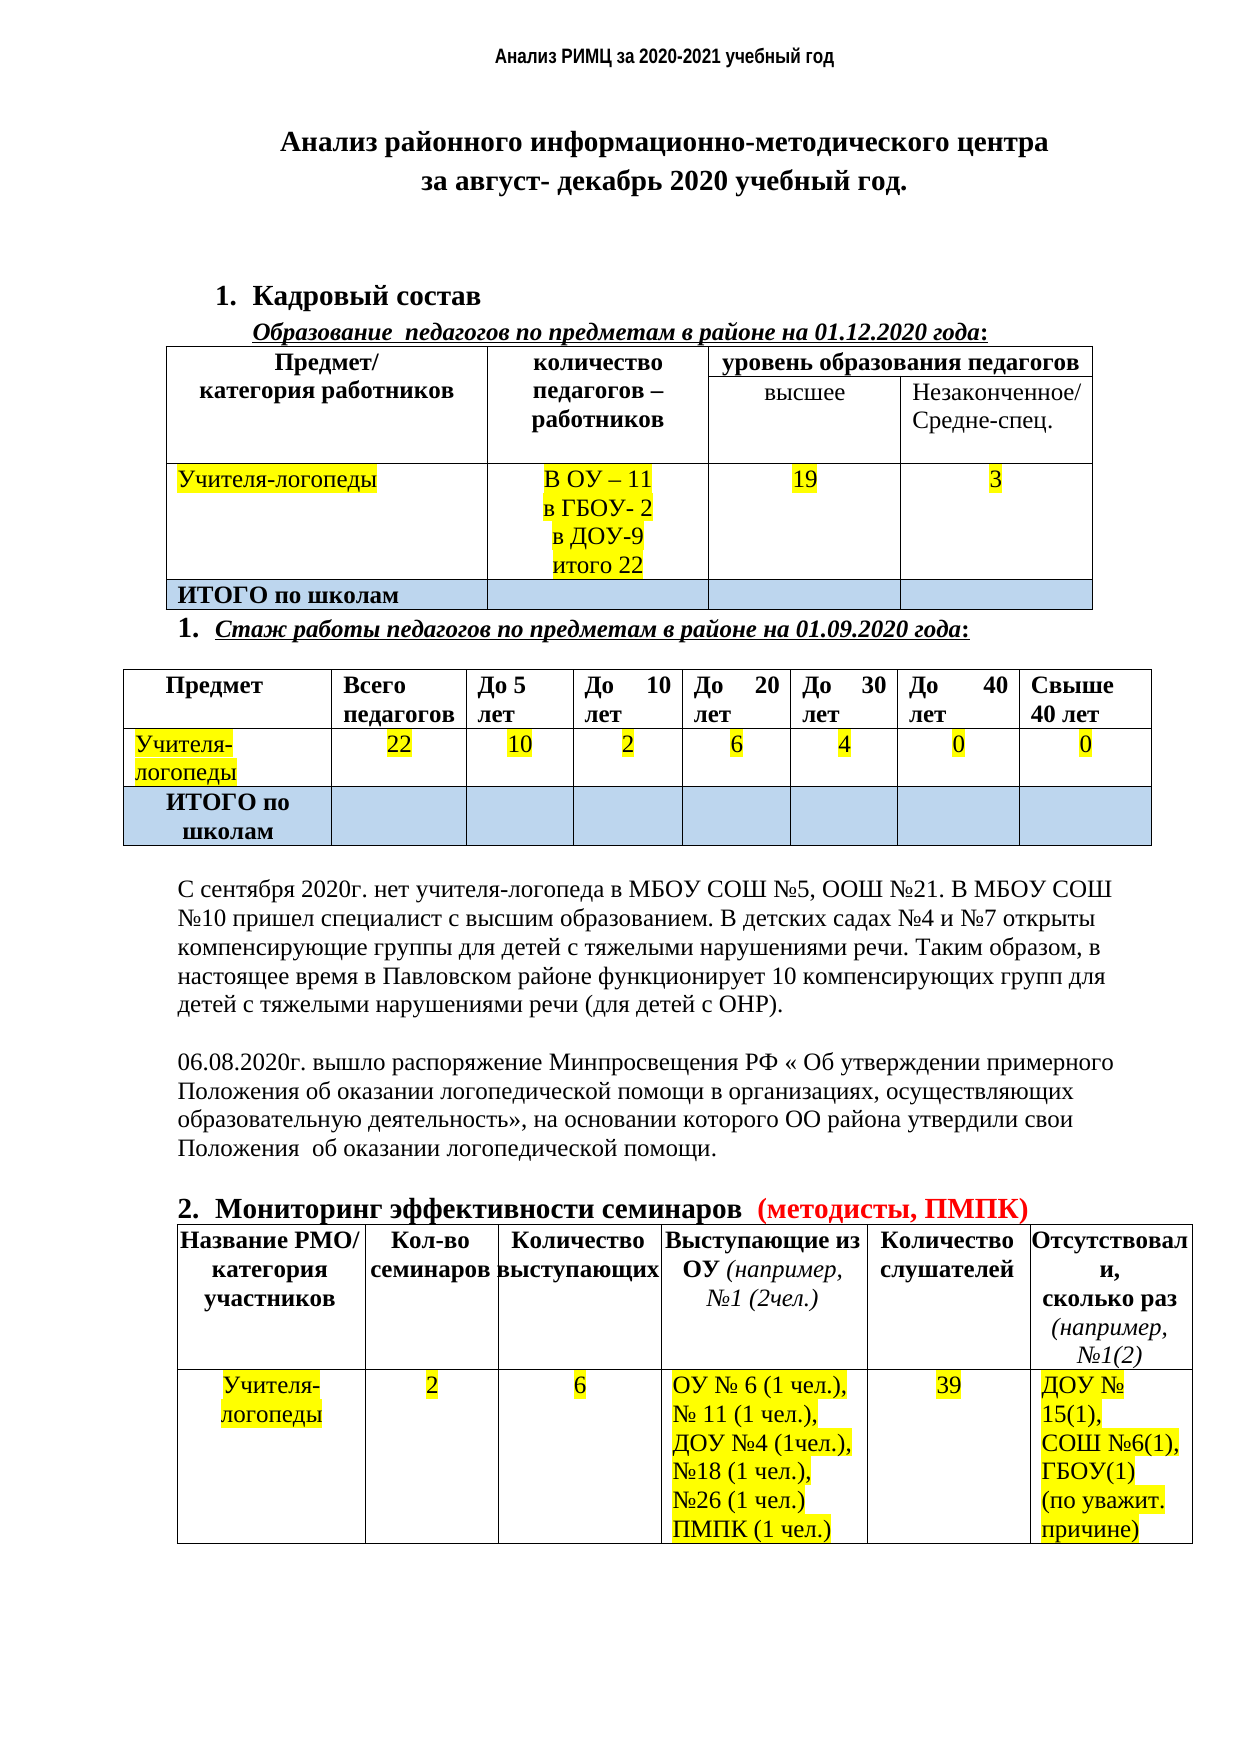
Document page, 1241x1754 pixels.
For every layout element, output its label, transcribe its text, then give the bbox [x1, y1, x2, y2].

table_header Кол-во семинаров [366, 1225, 498, 1369]
list Кадровый состав [215, 278, 1152, 312]
table_header количество педагогов –работников [488, 347, 708, 463]
table_header Название РМО/ категория участников [178, 1225, 365, 1369]
table_cell 6 [499, 1370, 661, 1543]
list 06.08.2020г. вышло распоряжение Минпросвещения РФ « Об утверждении примерного Положения об оказании логопедической помощи в организациях, осуществляющих образовательную деятельность», на основании которого ОО района утвердили свои Положения об оказании логопедической помощи. [177, 1047, 1152, 1162]
table_cell 10 [467, 729, 573, 786]
table_header Отсутствовали, сколько раз (например, №1(2) [1031, 1225, 1192, 1369]
table_cell [709, 580, 900, 609]
table_cell Учителя-логопеды [167, 464, 487, 579]
table_cell Учителя-логопеды [178, 1370, 365, 1543]
table_cell Учителя-логопеды [124, 729, 331, 786]
table_header Всего педагогов [332, 670, 466, 728]
list Стаж работы педагогов по предметам в районе на 01.09.2020 года: [177, 610, 1152, 643]
table_header До 40 лет [898, 670, 1019, 728]
table_cell 3 [901, 464, 1092, 579]
table_header До 30 лет [791, 670, 897, 728]
table_header Предмет/ категория работников [167, 347, 487, 463]
table_cell Незаконченное/ Средне-спец. [901, 377, 1092, 463]
table_header Количество слушателей [868, 1225, 1030, 1369]
table_header До 10 лет [574, 670, 682, 728]
table_header До 20 лет [683, 670, 790, 728]
table_cell ДОУ № 15(1), СОШ №6(1), ГБОУ(1) (по уважит. причине) [1102, 1370, 1192, 1543]
table_cell 22 [332, 729, 466, 786]
table_header Количество выступающих [499, 1225, 661, 1369]
list Образование педагогов по предметам в районе на 01.12.2020 года: [252, 317, 1152, 346]
table_cell [683, 787, 790, 845]
table_cell ИТОГО по школам [167, 580, 487, 609]
table_cell В ОУ – 11 в ГБОУ- 2 в ДОУ-9 итого 22 [488, 464, 553, 579]
table_cell [467, 787, 573, 845]
table_header Выступающие из ОУ (например, №1 (2чел.) [662, 1225, 867, 1369]
table_cell 2 [574, 729, 682, 786]
table_cell [898, 787, 1019, 845]
text за август- декабрь 2020 учебный год. [177, 163, 1152, 196]
table_header Свыше 40 лет [1020, 670, 1151, 728]
table_cell 2 [366, 1370, 498, 1543]
table_cell [488, 580, 708, 609]
table_header До 5 лет [467, 670, 573, 728]
table_cell 6 [683, 729, 790, 786]
table_cell 0 [1020, 729, 1151, 786]
text Анализ районного информационно-методического центра [177, 124, 1152, 158]
table_cell 4 [791, 729, 897, 786]
table_header Предмет [124, 670, 331, 728]
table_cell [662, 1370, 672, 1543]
table_cell [574, 787, 682, 845]
table_cell высшее [709, 377, 900, 463]
table_cell ОУ № 6 (1 чел.), № 11 (1 чел.), ДОУ №4 (1чел.), №18 (1 чел.), №26 (1 чел.) ПМПК (1 чел.) [805, 1370, 867, 1543]
table_cell 39 [868, 1370, 1030, 1543]
table_cell [791, 787, 897, 845]
list С сентября 2020г. нет учителя-логопеда в МБОУ СОШ №5, ООШ №21. В МБОУ СОШ №10 пришел специалист с высшим образованием. В детских садах №4 и №7 открыты компенсирующие группы для детей с тяжелыми нарушениями речи. Таким образом, в настоящее время в Павловском районе функционирует 10 компенсирующих групп для детей с тяжелыми нарушениями речи (для детей с ОНР). [177, 874, 1152, 1018]
table_cell [332, 787, 466, 845]
table_header уровень образования педагогов [709, 347, 1092, 376]
table_cell [901, 580, 1092, 609]
table_cell ИТОГО по школам [124, 787, 331, 845]
list Мониторинг эффективности семинаров (методисты, ПМПК) [177, 1191, 1152, 1224]
table_cell 0 [898, 729, 1019, 786]
table_cell 19 [709, 464, 900, 579]
table_cell [1020, 787, 1151, 845]
table_cell В ОУ – 11 в ГБОУ- 2 в ДОУ-9 итого 22 [643, 464, 708, 579]
